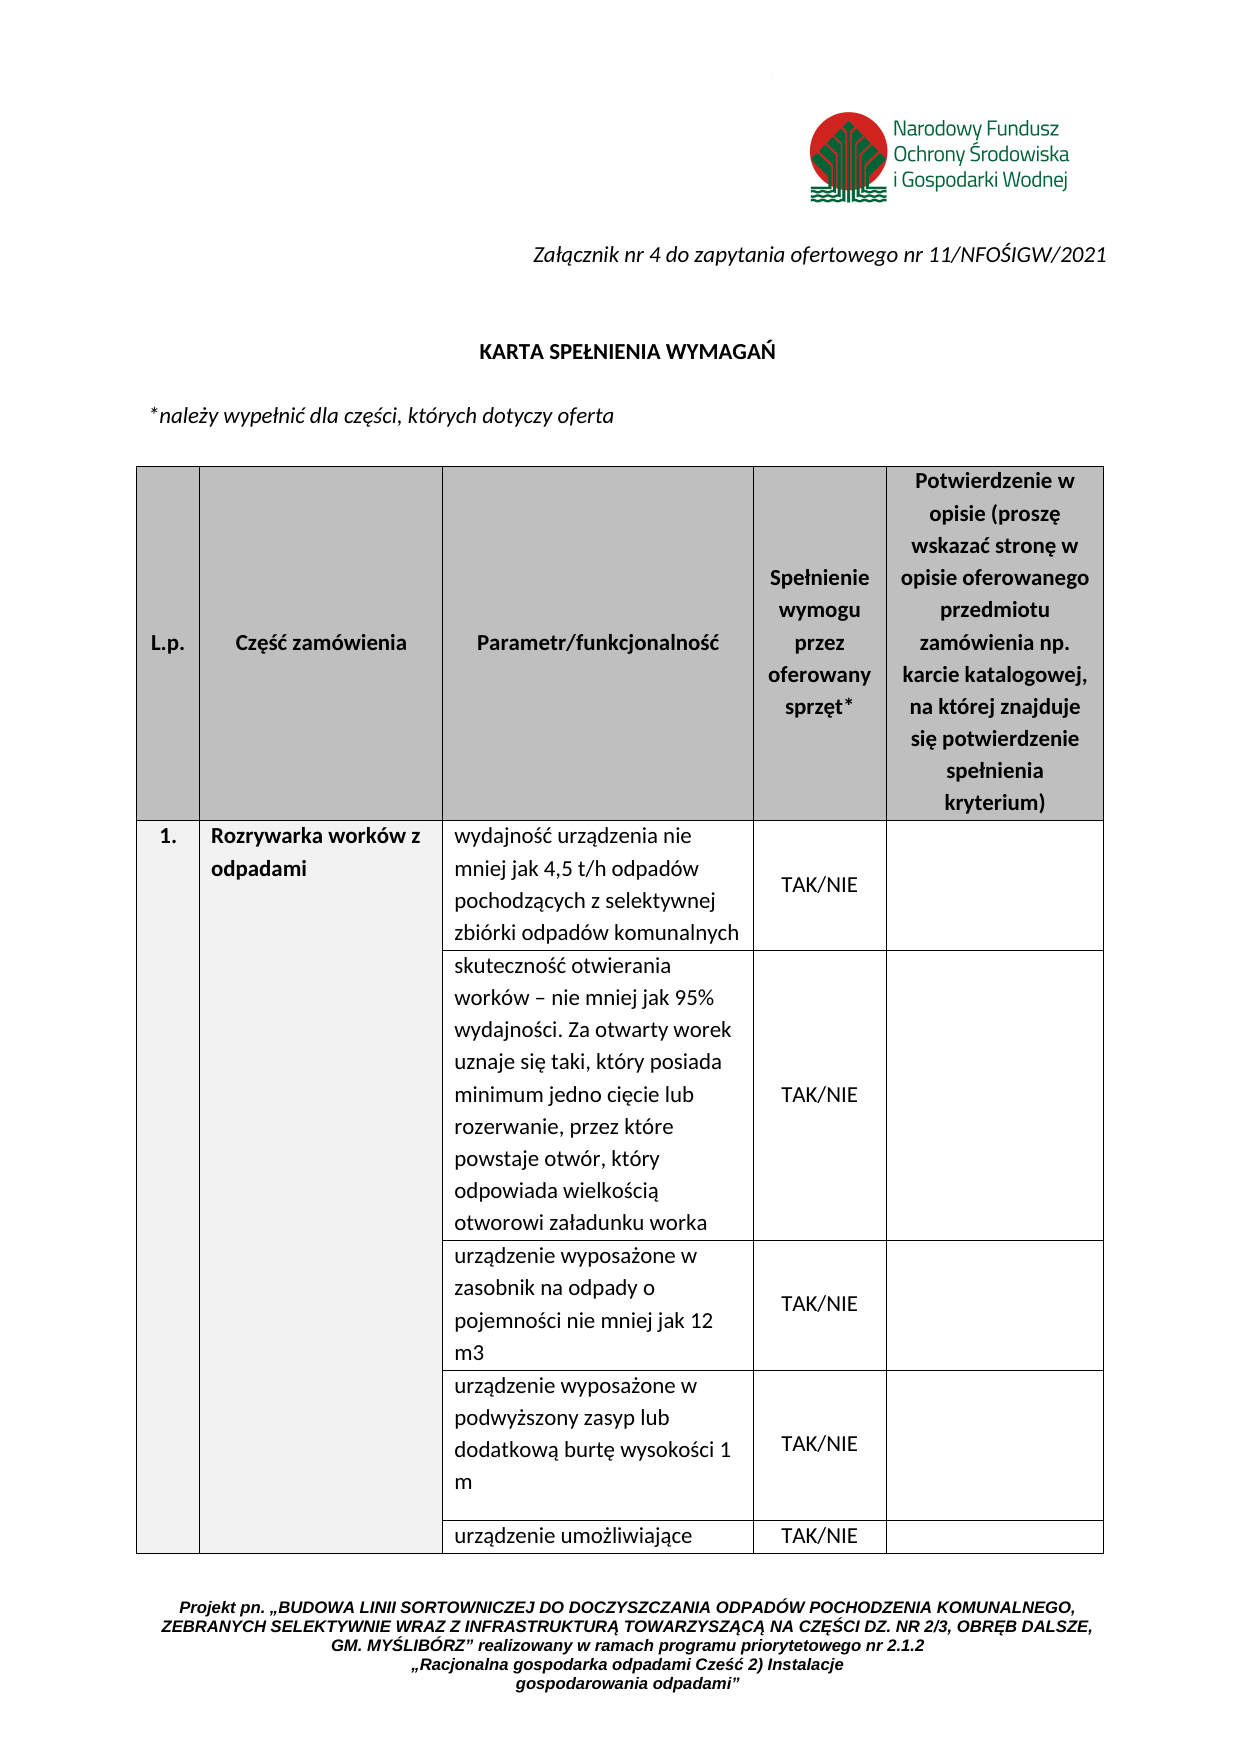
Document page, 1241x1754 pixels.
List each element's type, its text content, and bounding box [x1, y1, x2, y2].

text Załącznik nr 4 do zapytania ofertowego nr 11/NFOŚIGW/2021 [148, 240, 1107, 268]
table_cell urządzenie wyposażone w zasobnik na odpady o pojemności nie mniej jak 12 m3 [443, 1241, 753, 1370]
table_cell TAK/NIE [754, 1241, 886, 1370]
text *należy wypełnić dla części, których dotyczy oferta [148, 401, 1107, 429]
table_cell urządzenie wyposażone w podwyższony zasyp lub dodatkową burtę wysokości 1 m [443, 1371, 753, 1520]
table_cell [887, 1241, 1103, 1370]
table_cell TAK/NIE [754, 1371, 886, 1520]
table_cell skuteczność otwierania worków – nie mniej jak 95% wydajności. Za otwarty worek uznaje się taki, który posiada minimum jedno cięcie lub rozerwanie, przez które powstaje otwór, który odpowiada wielkością otworowi załadunku worka [443, 951, 753, 1240]
table_cell wydajność urządzenia nie mniej jak 4,5 t/h odpadów pochodzących z selektywnej zbiórki odpadów komunalnych [443, 821, 753, 950]
picture [771, 73, 1108, 241]
table_header Potwierdzenie w opisie (proszę wskazać stronę w opisie oferowanego przedmiotu zamówienia np. karcie katalogowej, na której znajduje się potwierdzenie spełnienia kryterium) [887, 467, 1103, 820]
table_header Parametr/funkcjonalność [443, 467, 753, 820]
table_header Część zamówienia [200, 467, 442, 820]
table_header Spełnienie wymogu przez oferowany sprzęt* [754, 467, 886, 820]
table_cell TAK/NIE [754, 1521, 886, 1553]
table_cell [887, 1371, 1103, 1520]
table_cell TAK/NIE [754, 951, 886, 1240]
table_cell [887, 951, 1103, 1240]
table_cell [887, 1521, 1103, 1553]
text KARTA SPEŁNIENIA WYMAGAŃ [148, 337, 1107, 365]
table_cell Rozrywarka worków z odpadami [200, 821, 442, 1553]
table_cell 1. [137, 821, 199, 1553]
table_cell TAK/NIE [754, 821, 886, 950]
table_header L.p. [137, 467, 199, 820]
table_cell [887, 821, 1103, 950]
